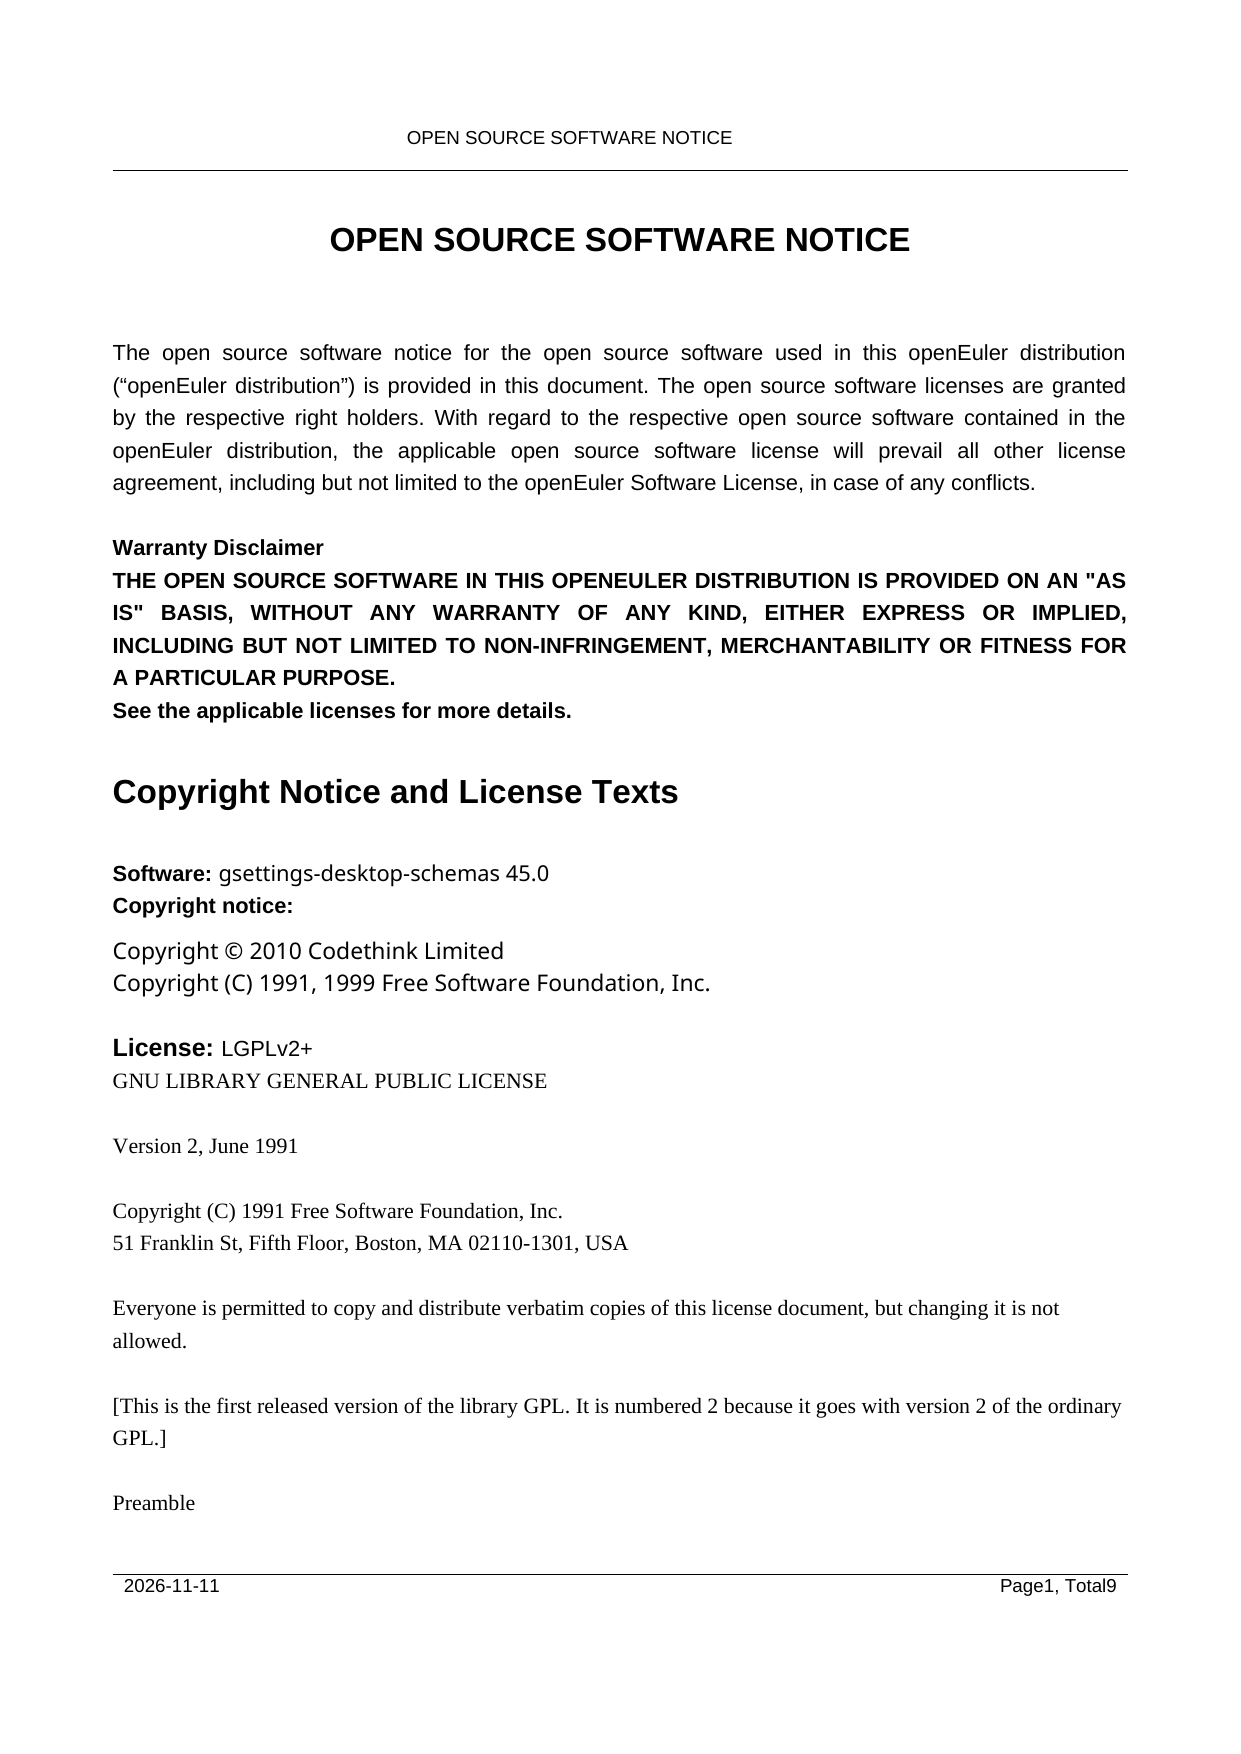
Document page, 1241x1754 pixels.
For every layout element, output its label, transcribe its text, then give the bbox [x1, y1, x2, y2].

text OPEN SOURCE SOFTWARE NOTICE [112, 206, 1128, 271]
text The open source software notice for the open source software used in this openEuler distribution (“openEuler distribution”) is provided in this document. The open source software licenses are granted by the respective right holders. With regard to the respective open source software contained in the openEuler distribution, the applicable open source software license will prevail all other license agreement, including but not limited to the openEuler Software License, in case of any conflicts. [112, 336, 1128, 499]
title Software: gsettings-desktop-schemas 45.0 [112, 856, 1128, 889]
text Copyright notice: [112, 889, 1128, 921]
text Copyright Notice and License Texts [112, 759, 1128, 824]
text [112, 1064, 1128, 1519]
text Warranty Disclaimer [112, 531, 1128, 564]
text THE OPEN SOURCE SOFTWARE IN THIS OPENEULER DISTRIBUTION IS PROVIDED ON AN "AS IS" BASIS, WITHOUT ANY WARRANTY OF ANY KIND, EITHER EXPRESS OR IMPLIED, INCLUDING BUT NOT LIMITED TO NON-INFRINGEMENT, MERCHANTABILITY OR FITNESS FOR A PARTICULAR PURPOSE. See the applicable licenses for more details. [112, 564, 1128, 726]
text License: LGPLv2+ [112, 1031, 1128, 1064]
text Copyright © 2010 Codethink Limited Copyright (C) 1991, 1999 Free Software Foundation, Inc. [112, 934, 1128, 1031]
